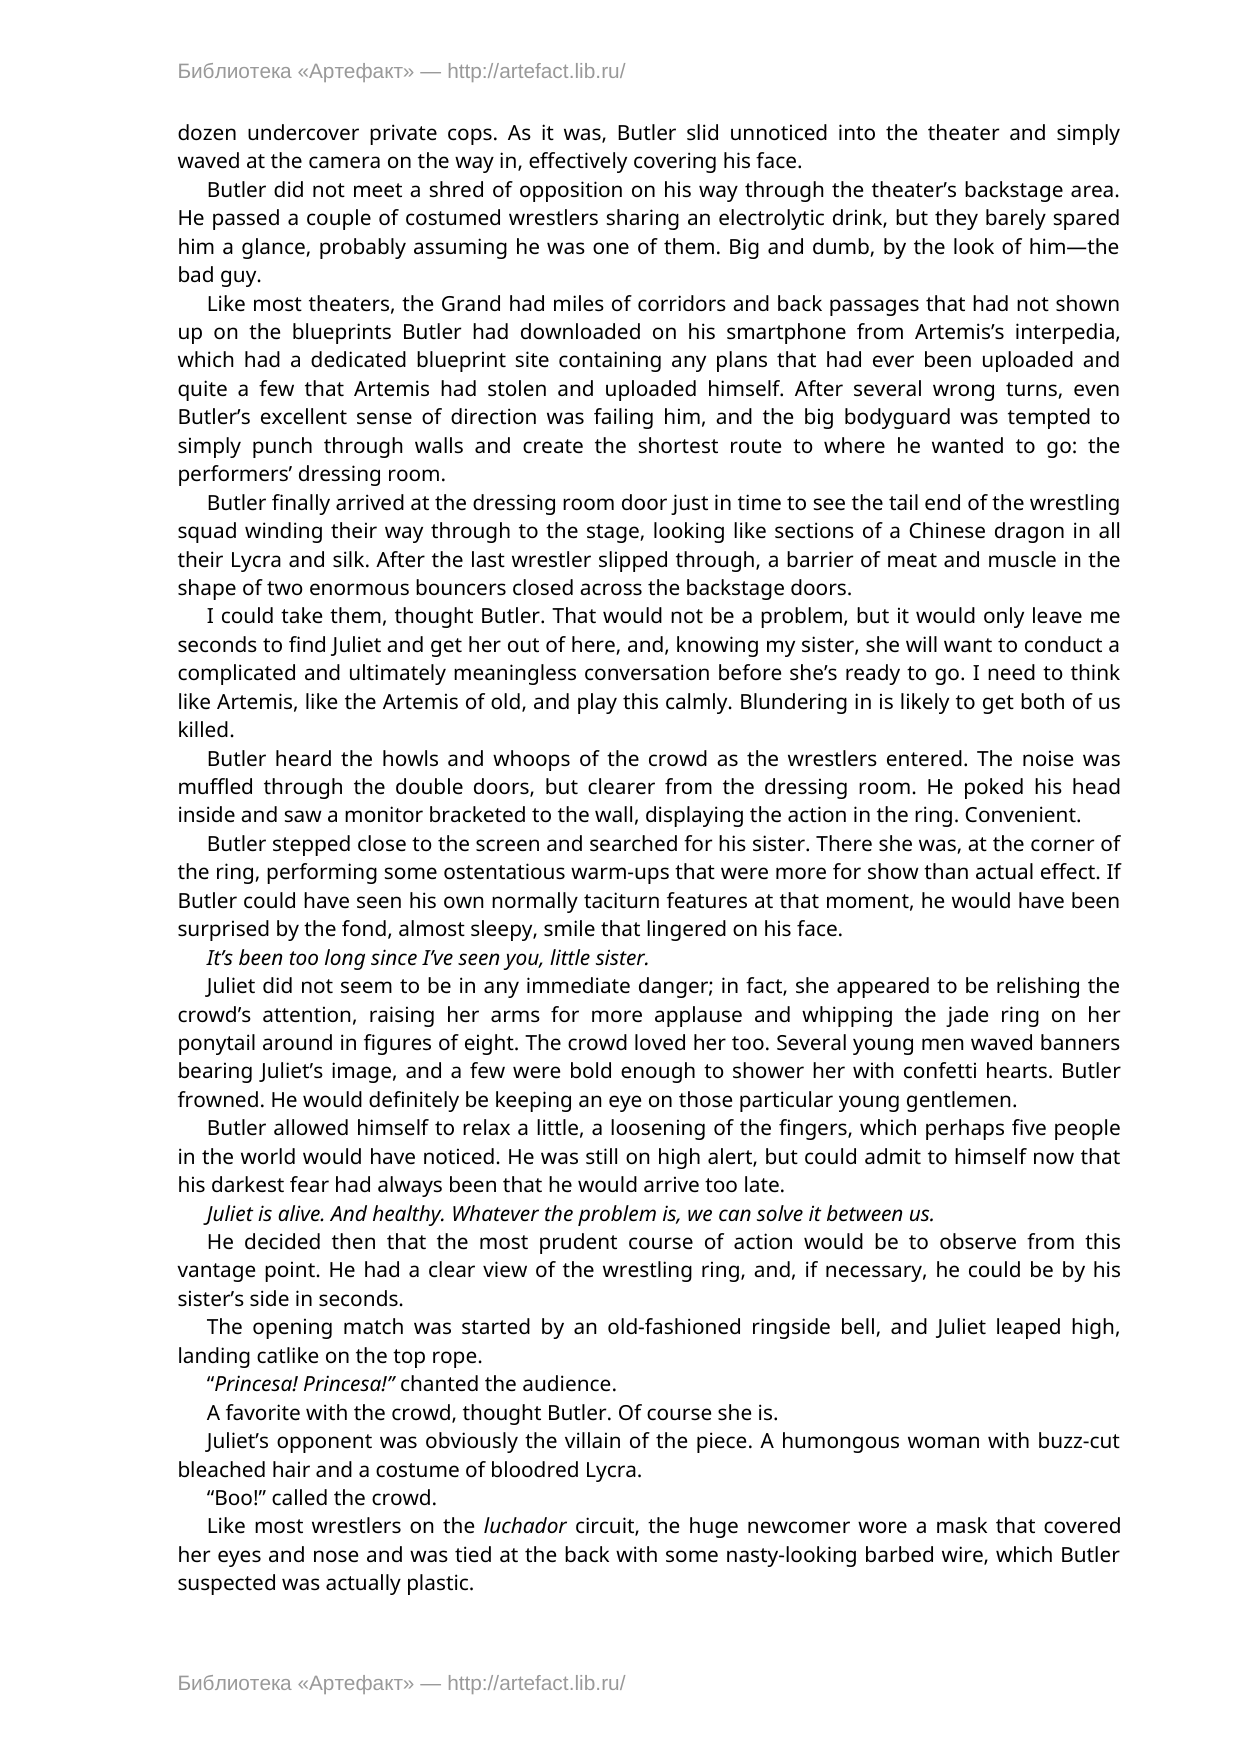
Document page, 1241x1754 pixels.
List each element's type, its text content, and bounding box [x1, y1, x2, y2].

text The opening match was started by an old-fashioned ringside bell, and Juliet leaped high, landing catlike on the top rope. [177, 1312, 1122, 1369]
text It’s been too long since I’ve seen you, little sister. [177, 943, 1122, 971]
text Like most theaters, the Grand had miles of corridors and back passages that had not shown up on the blueprints Butler had downloaded on his smartphone from Artemis’s interpedia, which had a dedicated blueprint site containing any plans that had ever been uploaded and quite a few that Artemis had stolen and uploaded himself. After several wrong turns, even Butler’s excellent sense of direction was failing him, and the big bodyguard was tempted to simply punch through walls and create the shortest route to where he wanted to go: the performers’ dressing room. [177, 289, 1122, 488]
text “Princesa! Princesa!” chanted the audience. [177, 1369, 1122, 1398]
text Juliet did not seem to be in any immediate danger; in fact, she appeared to be relishing the crowd’s attention, raising her arms for more applause and whipping the jade ring on her ponytail around in figures of eight. The crowd loved her too. Several young men waved banners bearing Juliet’s image, and a few were bold enough to shower her with confetti hearts. Butler frowned. He would definitely be keeping an eye on those particular young gentlemen. [177, 971, 1122, 1113]
text I could take them, thought Butler. That would not be a problem, but it would only leave me seconds to find Juliet and get her out of here, and, knowing my sister, she will want to conduct a complicated and ultimately meaningless conversation before she’s ready to go. I need to think like Artemis, like the Artemis of old, and play this calmly. Blundering in is likely to get both of us killed. [177, 602, 1122, 744]
text He decided then that the most prudent course of action would be to observe from this vantage point. He had a clear view of the wrestling ring, and, if necessary, he could be by his sister’s side in seconds. [177, 1227, 1122, 1312]
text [177, 118, 1122, 175]
text Juliet is alive. And healthy. Whatever the problem is, we can solve it between us. [177, 1199, 1122, 1227]
text Butler did not meet a shred of opposition on his way through the theater’s backstage area. He passed a couple of costumed wrestlers sharing an electrolytic drink, but they barely spared him a glance, probably assuming he was one of them. Big and dumb, by the look of him—the bad guy. [177, 175, 1122, 289]
text Juliet’s opponent was obviously the villain of the piece. A humongous woman with buzz-cut bleached hair and a costume of bloodred Lycra. [177, 1426, 1122, 1483]
text A favorite with the crowd, thought Butler. Of course she is. [177, 1398, 1122, 1426]
text Butler finally arrived at the dressing room door just in time to see the tail end of the wrestling squad winding their way through to the stage, looking like sections of a Chinese dragon in all their Lycra and silk. After the last wrestler slipped through, a barrier of meat and muscle in the shape of two enormous bouncers closed across the backstage doors. [177, 488, 1122, 602]
text “Boo!” called the crowd. [177, 1483, 1122, 1512]
text Butler heard the howls and whoops of the crowd as the wrestlers entered. The noise was muffled through the double doors, but clearer from the dressing room. He poked his head inside and saw a monitor bracketed to the wall, displaying the action in the ring. Convenient. [177, 744, 1122, 829]
text Butler stepped close to the screen and searched for his sister. There she was, at the corner of the ring, performing some ostentatious warm-ups that were more for show than actual effect. If Butler could have seen his own normally taciturn features at that moment, he would have been surprised by the fond, almost sleepy, smile that lingered on his face. [177, 829, 1122, 943]
text Butler allowed himself to relax a little, a loosening of the fingers, which perhaps five people in the world would have noticed. He was still on high alert, but could admit to himself now that his darkest fear had always been that he would arrive too late. [177, 1113, 1122, 1199]
text Like most wrestlers on the luchador circuit, the huge newcomer wore a mask that covered her eyes and nose and was tied at the back with some nasty-looking barbed wire, which Butler suspected was actually plastic. [177, 1512, 1122, 1597]
